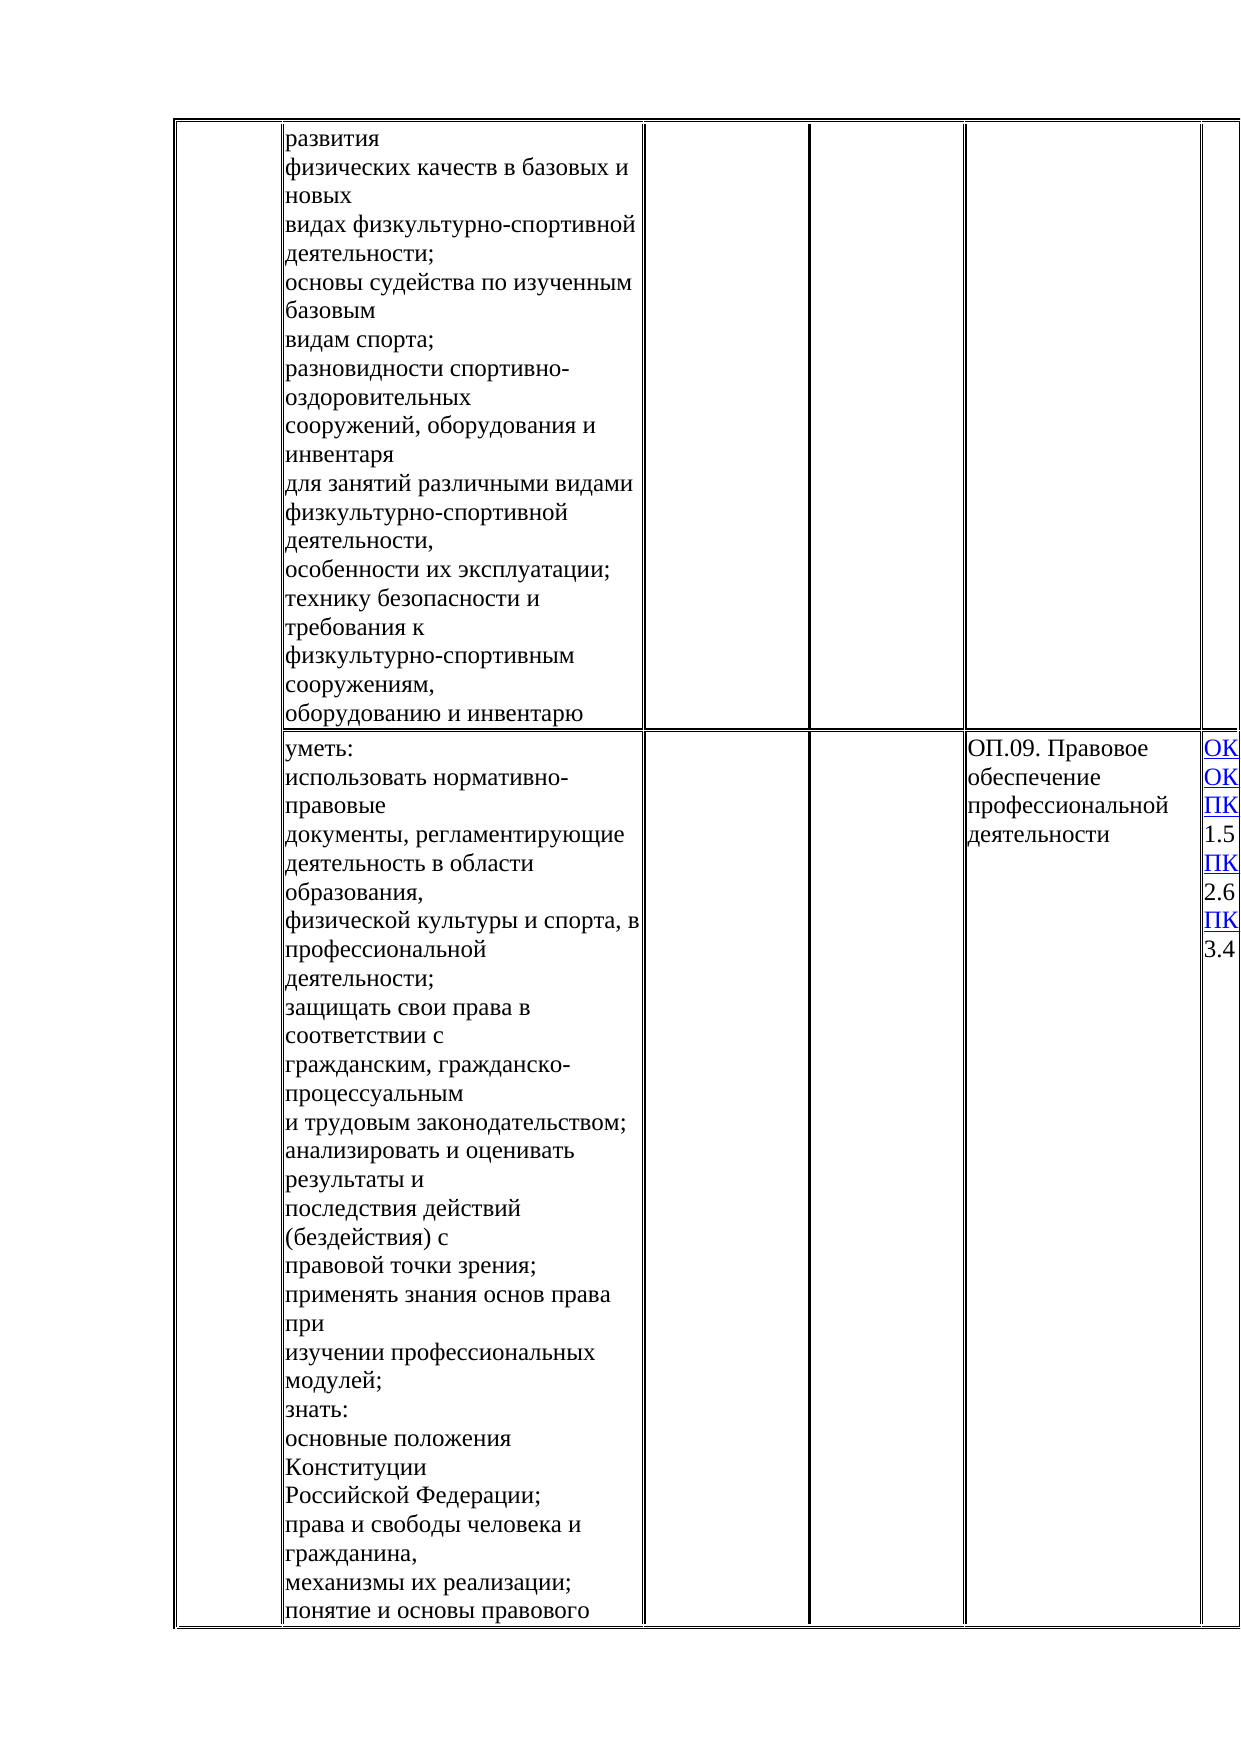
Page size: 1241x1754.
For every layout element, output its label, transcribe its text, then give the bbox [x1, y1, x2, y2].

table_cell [965, 122, 1201, 728]
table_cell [965, 732, 1201, 1626]
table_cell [283, 120, 644, 728]
table_cell [644, 122, 809, 728]
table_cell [1201, 732, 1239, 1626]
table_cell [809, 728, 965, 1626]
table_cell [283, 728, 644, 1626]
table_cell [1201, 122, 1239, 728]
table_cell [644, 732, 809, 1626]
table_cell [809, 120, 965, 728]
